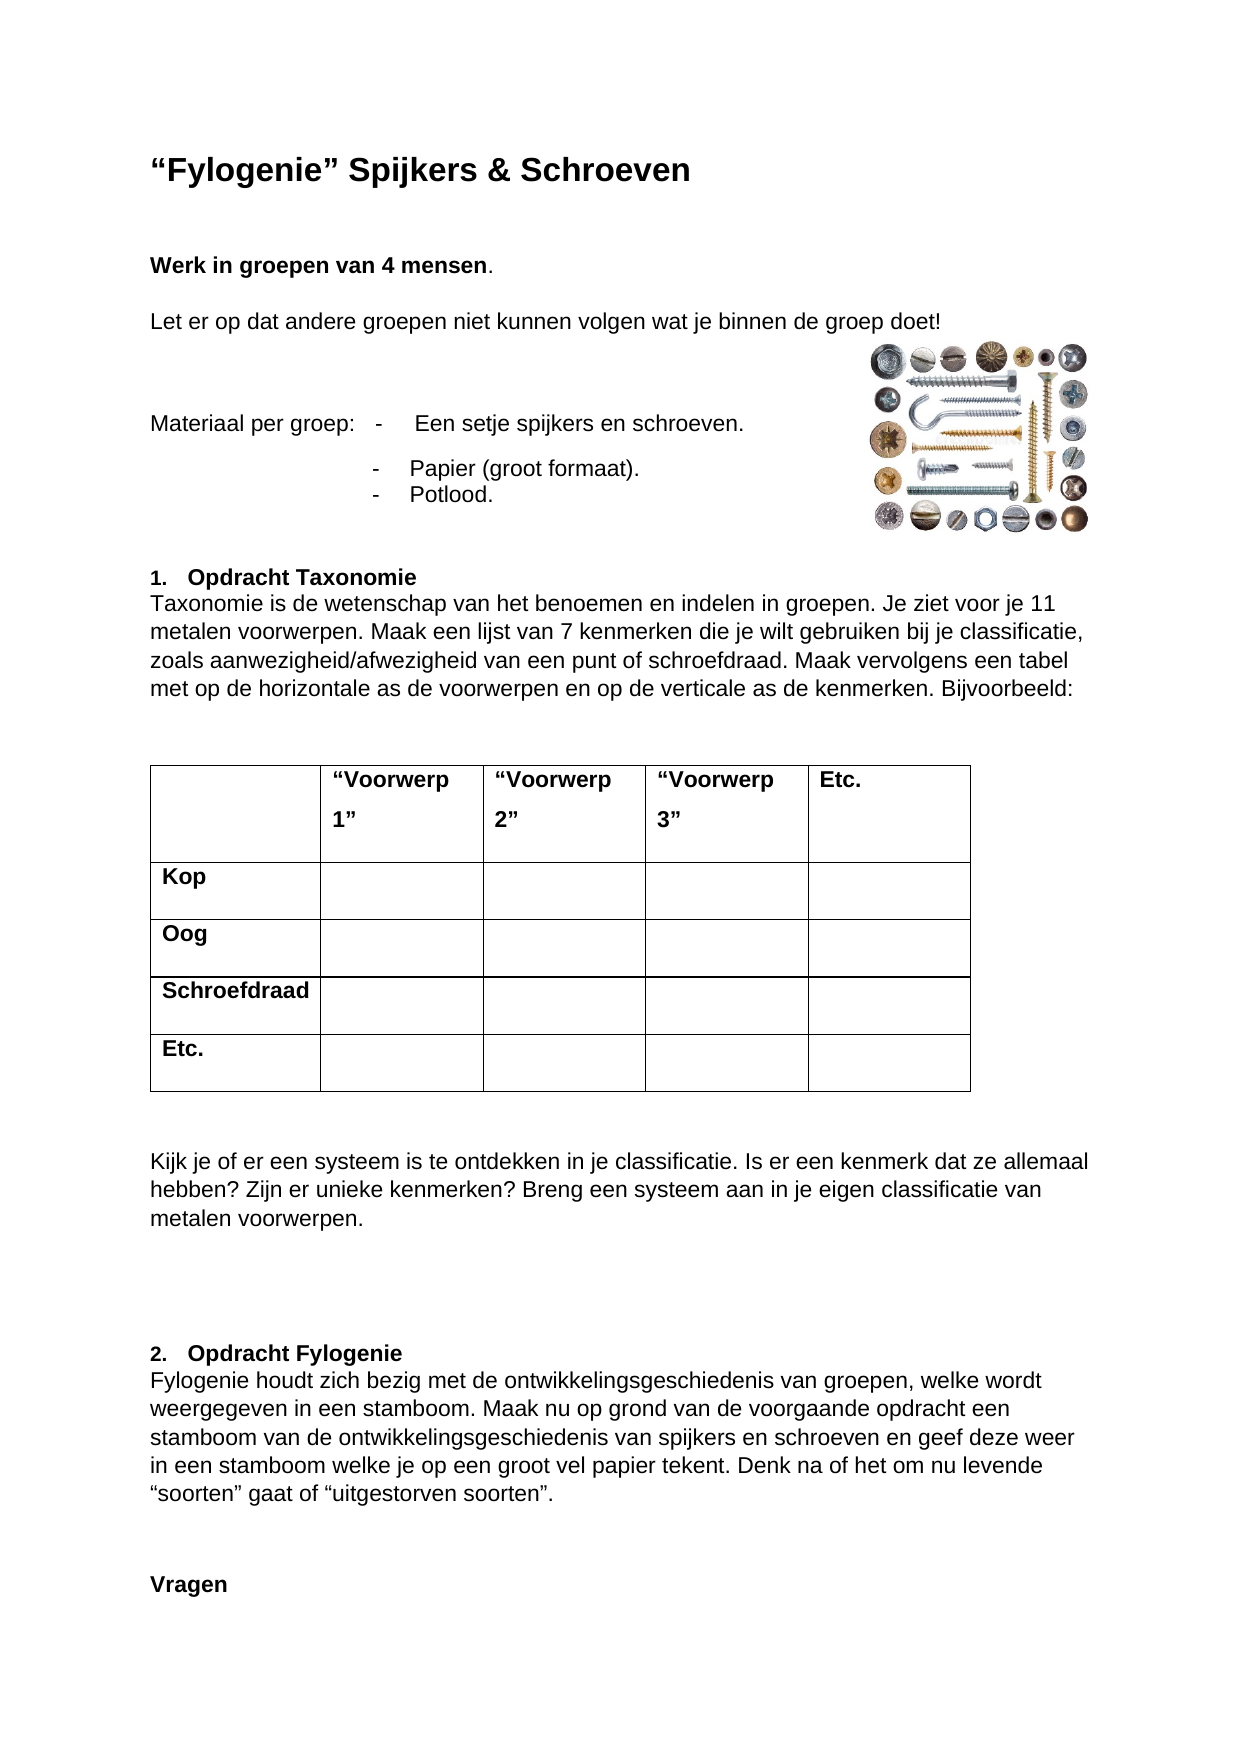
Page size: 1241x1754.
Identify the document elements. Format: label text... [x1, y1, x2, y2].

table_cell Oog [151, 920, 320, 976]
table_cell Etc. [151, 1035, 320, 1091]
text Materiaal per groep: - Een setje spijkers en schroeven. [150, 409, 865, 436]
list Papier (groot formaat). [372, 455, 865, 481]
table_cell [321, 920, 483, 976]
table_cell [484, 920, 645, 976]
table_cell Schroefdraad [151, 978, 320, 1034]
text Taxonomie is de wetenschap van het benoemen en indelen in groepen. Je ziet voor je 11 metalen voorwerpen. Maak een lijst van 7 kenmerken die je wilt gebruiken bij je classificatie, zoals aanwezigheid/afwezigheid van een punt of schroefdraad. Maak vervolgens een tabel met op de horizontale as de voorwerpen en op de verticale as de kenmerken. Bijvoorbeeld: [150, 590, 1090, 702]
table_header “Voorwerp 3” [646, 766, 808, 862]
text Let er op dat andere groepen niet kunnen volgen wat je binnen de groep doet! [150, 308, 1090, 335]
table_cell [646, 978, 808, 1034]
table_cell [484, 863, 645, 919]
text Vragen [150, 1571, 1090, 1597]
table_header “Voorwerp 2” [484, 766, 645, 862]
table_cell [321, 863, 483, 919]
subtitle “Fylogenie” Spijkers & Schroeven [150, 150, 1090, 188]
list Potlood. [372, 481, 865, 507]
table_cell [484, 1035, 645, 1091]
table_cell [321, 1035, 483, 1091]
table_cell [809, 863, 970, 919]
table_cell [646, 920, 808, 976]
text Fylogenie houdt zich bezig met de ontwikkelingsgeschiedenis van groepen, welke wordt weergegeven in een stamboom. Maak nu op grond van de voorgaande opdracht een stamboom van de ontwikkelingsgeschiedenis van spijkers en schroeven en geef deze weer in een stamboom welke je op een groot vel papier tekent. Denk na of het om nu levende “soorten” gaat of “uitgestorven soorten”. [150, 1367, 1090, 1507]
list Opdracht Fylogenie [150, 1340, 1090, 1367]
table_cell [809, 978, 970, 1034]
table_cell [809, 920, 970, 976]
table_header [151, 766, 320, 862]
table_header “Voorwerp 1” [321, 766, 483, 862]
list Opdracht Taxonomie [150, 563, 1090, 590]
picture [865, 338, 1091, 534]
table_cell [321, 978, 483, 1034]
text Werk in groepen van 4 mensen. [150, 252, 1090, 278]
table_cell [646, 1035, 808, 1091]
table_cell [809, 1035, 970, 1091]
table_cell [646, 863, 808, 919]
text Kijk je of er een systeem is te ontdekken in je classificatie. Is er een kenmerk dat ze allemaal hebben? Zijn er unieke kenmerken? Breng een systeem aan in je eigen classificatie van metalen voorwerpen. [150, 1148, 1090, 1231]
table_cell Kop [151, 863, 320, 919]
table_header Etc. [809, 766, 970, 862]
table_cell [484, 978, 645, 1034]
